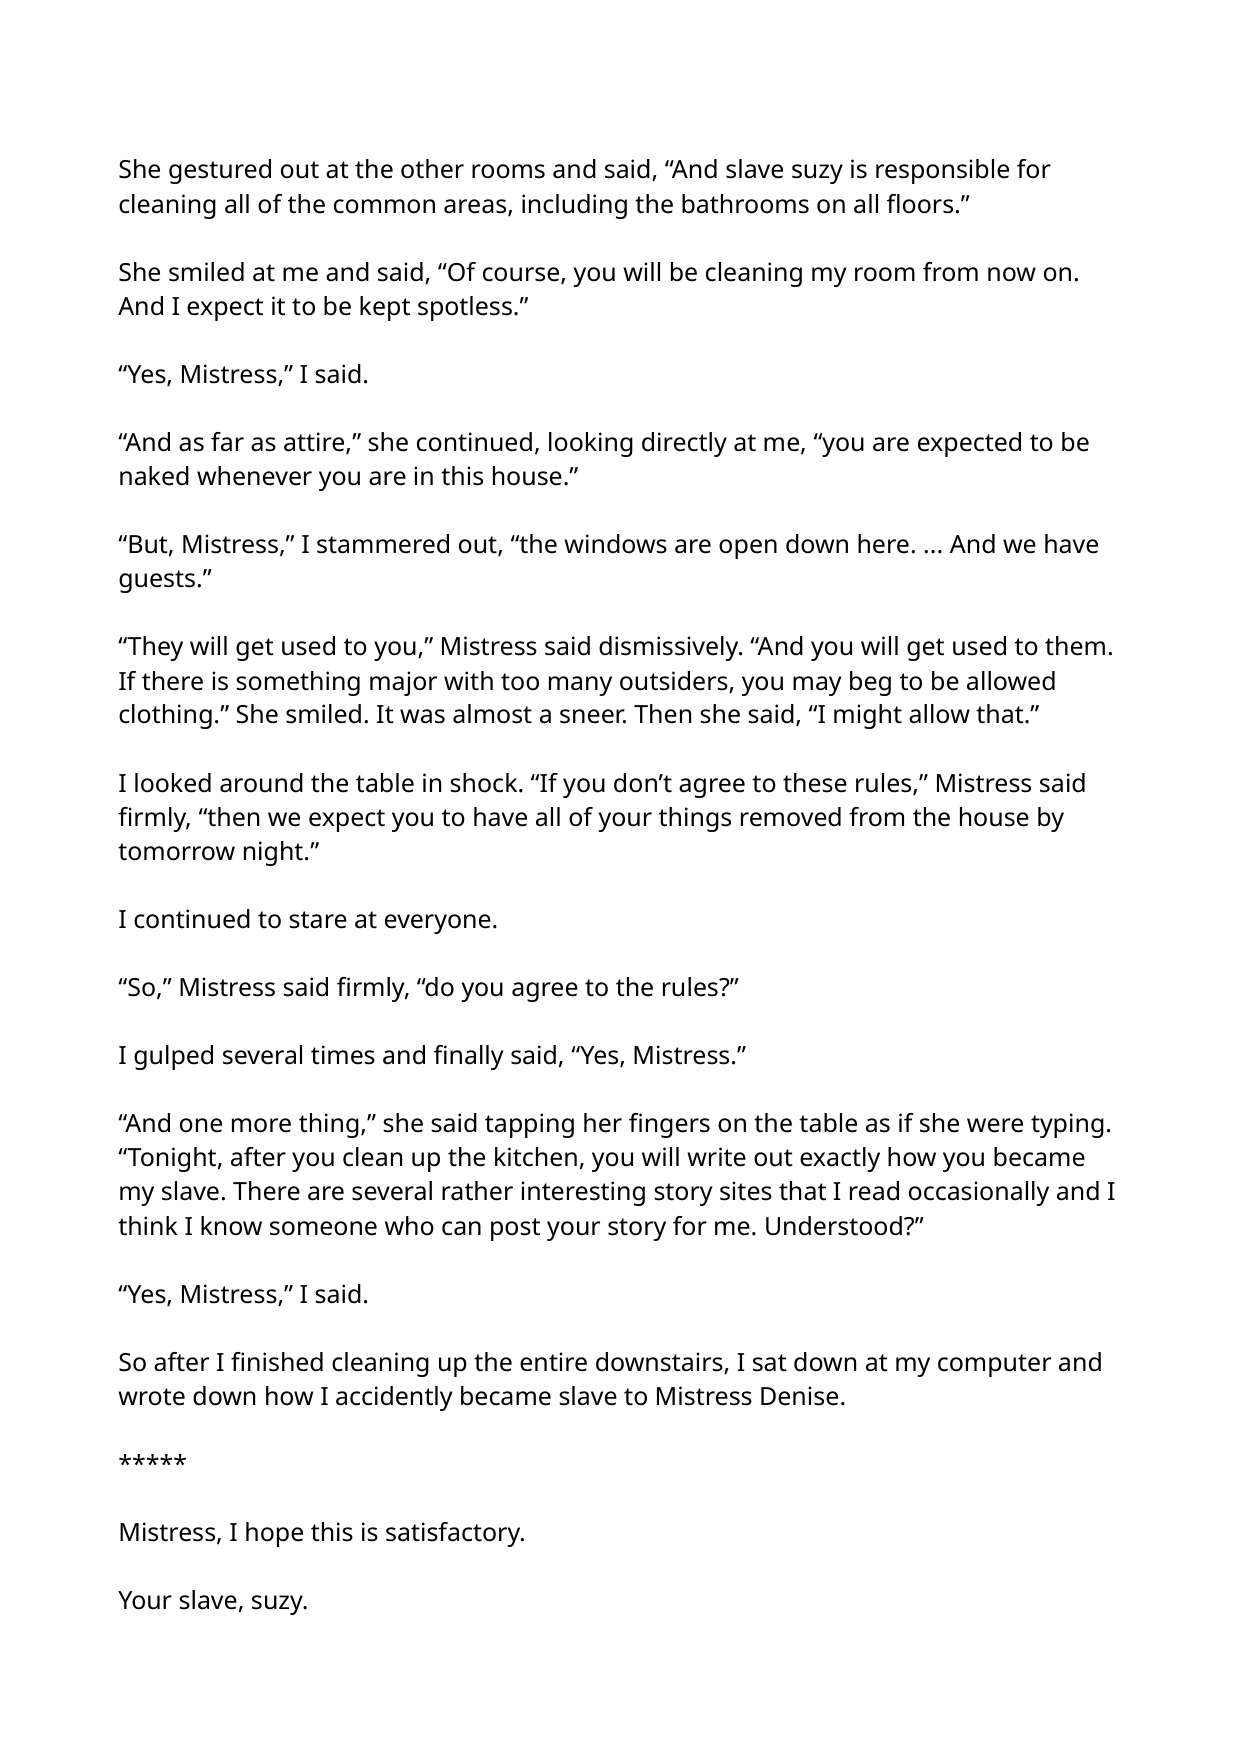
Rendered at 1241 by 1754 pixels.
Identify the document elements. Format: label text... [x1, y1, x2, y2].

text I gulped several times and finally said, “Yes, Mistress.” [118, 1038, 1122, 1072]
text “They will get used to you,” Mistress said dismissively. “And you will get used to them. If there is something major with too many outsiders, you may beg to be allowed clothing.” She smiled. It was almost a sneer. Then she said, “I might allow that.” [118, 629, 1122, 731]
text “Yes, Mistress,” I said. [118, 1276, 1122, 1310]
text I continued to stare at everyone. [118, 902, 1122, 936]
text So after I finished cleaning up the entire downstairs, I sat down at my computer and wrote down how I accidently became slave to Mistress Denise. [118, 1344, 1122, 1412]
text “But, Mistress,” I stammered out, “the windows are open down here. ... And we have guests.” [118, 527, 1122, 595]
text “And one more thing,” she said tapping her fingers on the table as if she were typing. “Tonight, after you clean up the kitchen, you will write out exactly how you became my slave. There are several rather interesting story sites that I read occasionally and I think I know someone who can post your story for me. Understood?” [118, 1106, 1122, 1242]
text “And as far as attire,” she continued, looking directly at me, “you are expected to be naked whenever you are in this house.” [118, 425, 1122, 493]
text “Yes, Mistress,” I said. [118, 357, 1122, 391]
text I looked around the table in shock. “If you don’t agree to these rules,” Mistress said firmly, “then we expect you to have all of your things removed from the house by tomorrow night.” [118, 765, 1122, 867]
text “So,” Mistress said firmly, “do you agree to the rules?” [118, 970, 1122, 1004]
text Your slave, suzy. [118, 1583, 1122, 1617]
text Mistress, I hope this is satisfactory. [118, 1515, 1122, 1549]
text She gestured out at the other rooms and said, “And slave suzy is responsible for cleaning all of the common areas, including the bathrooms on all floors.” [118, 152, 1122, 220]
text ***** [118, 1447, 1122, 1481]
text She smiled at me and said, “Of course, you will be cleaning my room from now on. And I expect it to be kept spotless.” [118, 254, 1122, 322]
